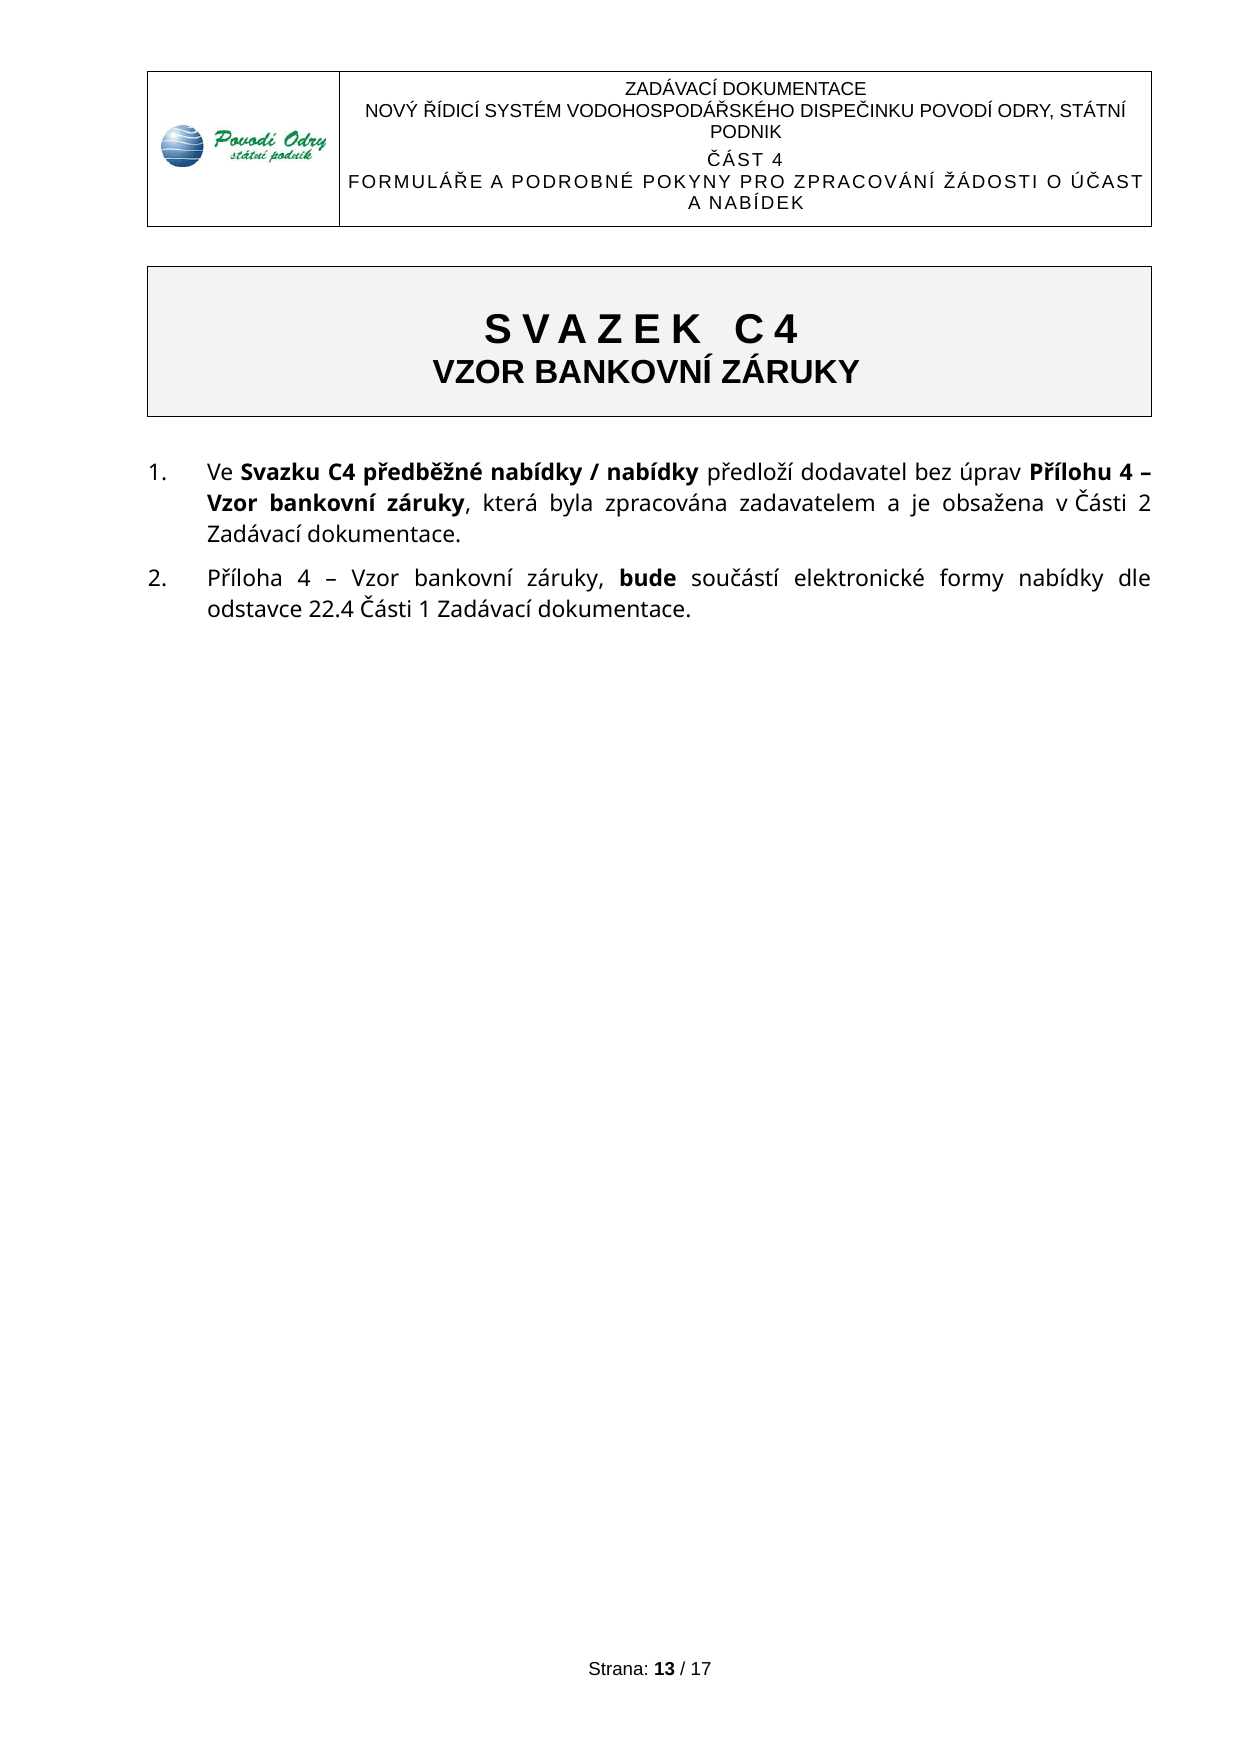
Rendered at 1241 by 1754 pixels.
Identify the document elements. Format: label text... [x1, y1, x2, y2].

picture [161, 125, 327, 167]
subtitle 1. Ve Svazku C4 předběžné nabídky / nabídky předloží dodavatel bez úprav Přílohu 4 – Vzor bankovní záruky, která byla zpracována zadavatelem a je obsažena v Části 2 Zadávací dokumentace. [148, 456, 1152, 550]
subtitle 2. Příloha 4 – Vzor bankovní záruky, bude součástí elektronické formy nabídky dle odstavce 22.4 Části 1 Zadávací dokumentace. [148, 562, 1152, 625]
table_header Svazek C4 Vzor bankovní záruky [148, 267, 1151, 416]
